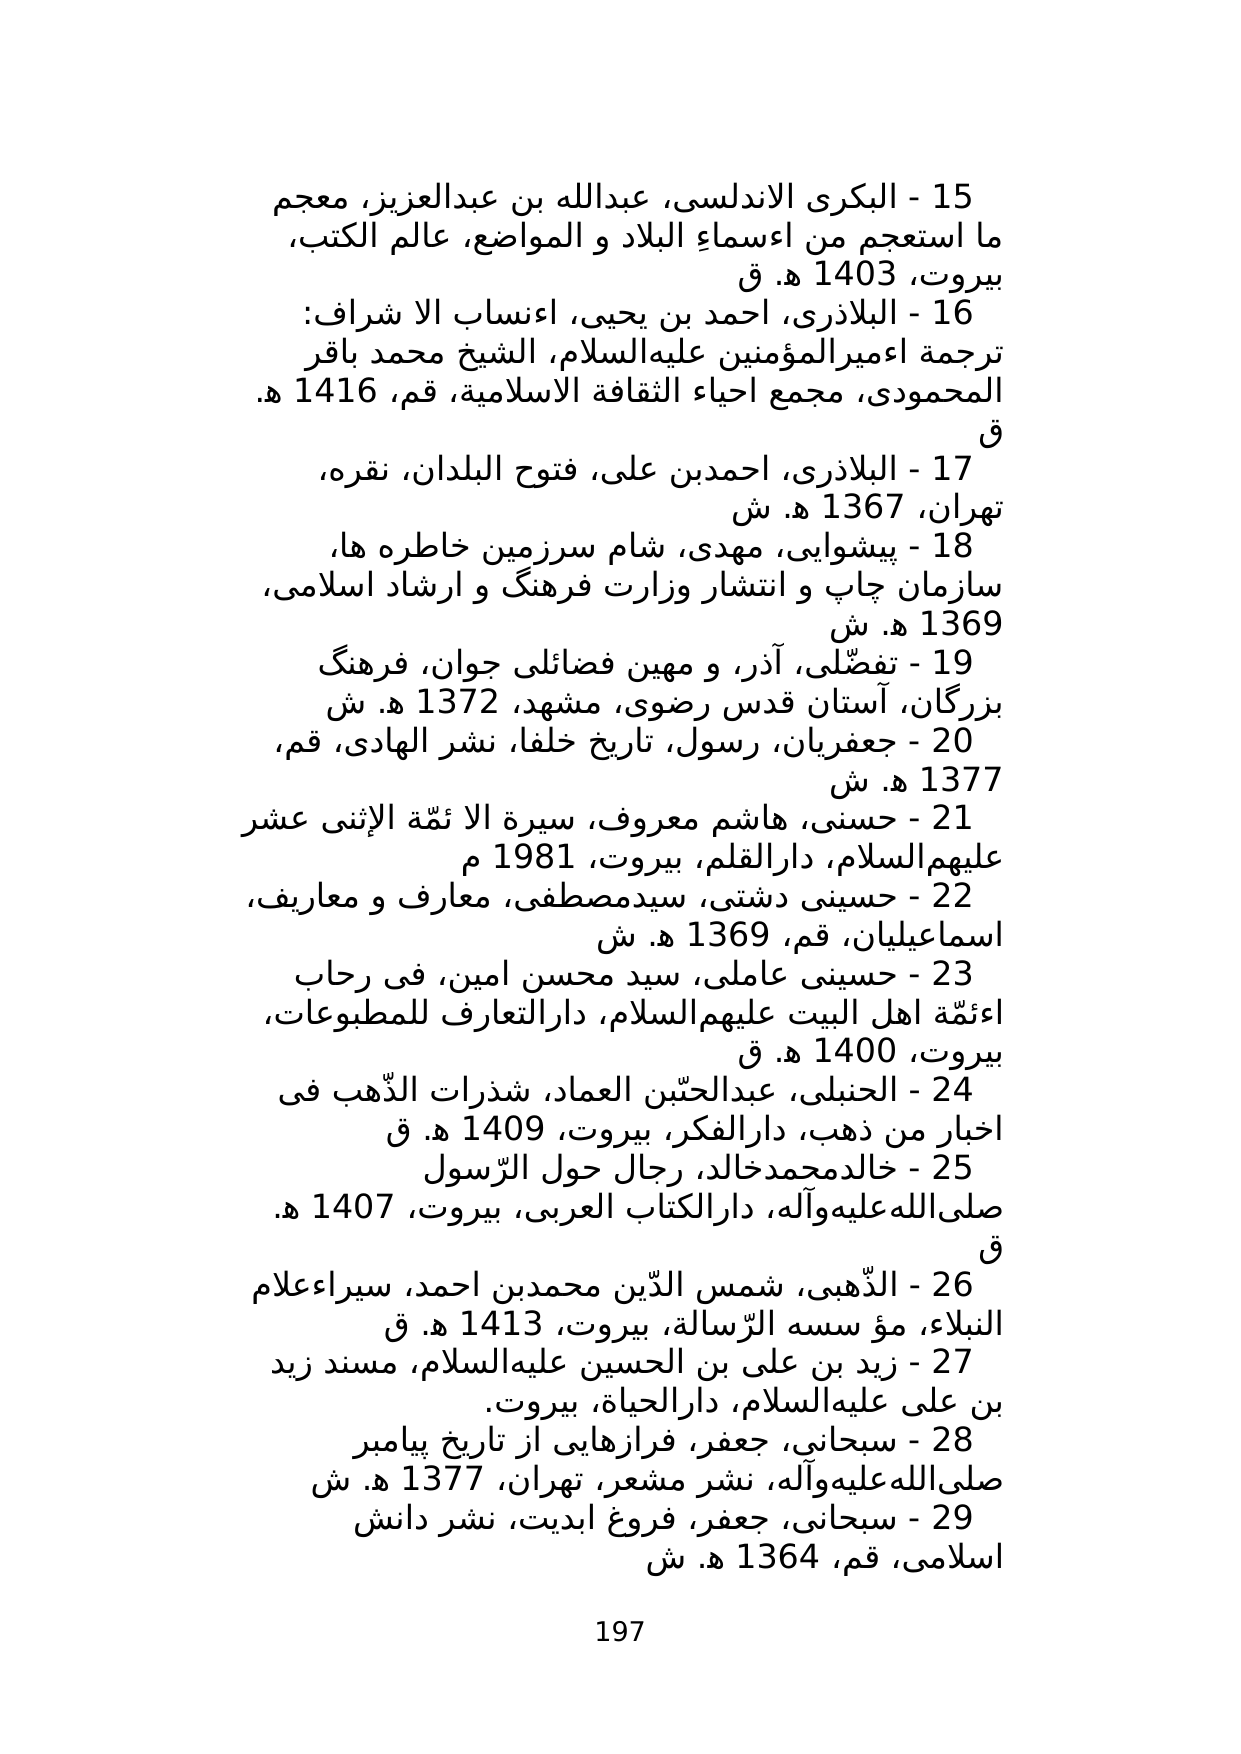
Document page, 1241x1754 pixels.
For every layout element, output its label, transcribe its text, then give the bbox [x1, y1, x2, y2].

text 15 - البكرى الاندلسى، عبدالله بن عبدالعزيز، معجم ما استعجم من اءسماءِ البلاد و المواضع، عالم الكتب، بيروت، 1403 ه‍. ق [236, 177, 1004, 294]
text 27 - زيد بن على بن الحسين عليه‌السلام، مسند زيد بن على عليه‌السلام، دارالحياة، بيروت. [236, 1343, 1004, 1421]
text 22 - حسينى دشتى، سيدمصطفى، معارف و معاريف، اسماعيليان، قم، 1369 ه‍. ش [236, 877, 1004, 954]
text 24 - الحنبلى، عبدالحىّبن العماد، شذرات الذّهب فى اخبار من ذهب، دارالفكر، بيروت، 1409 ه‍. ق [236, 1071, 1004, 1148]
text 21 - حسنى، هاشم معروف، سيرة الا ئمّة الإثنى عشر عليهم‌السلام، دارالقلم، بيروت، 1981 م [236, 799, 1004, 877]
text 25 - خالدمحمدخالد، رجال حول الرّسول صلى‌الله‌عليه‌وآله، دارالكتاب العربى، بيروت، 1407 ه‍. ق [236, 1148, 1004, 1265]
text 18 - پيشوايى، مهدى، شام سرزمين خاطره ها، سازمان چاپ و انتشار وزارت فرهنگ و ارشاد اسلامى، 1369 ه‍. ش [236, 527, 1004, 643]
text 29 - سبحانى، جعفر، فروغ ابديت، نشر دانش اسلامى، قم، 1364 ه‍. ش [236, 1498, 1004, 1576]
text 20 - جعفريان، رسول، تاريخ خلفا، نشر الهادى، قم، 1377 ه‍. ش [236, 721, 1004, 799]
text 26 - الذّهبى، شمس الدّين محمدبن احمد، سيراءعلام النبلاء، مؤ سسه الرّسالة، بيروت، 1413 ه‍. ق [236, 1265, 1004, 1343]
text 16 - البلاذرى، احمد بن يحيى، اءنساب الا شراف: ترجمة اءميرالمؤمنين عليه‌السلام، الشيخ محمد باقر المحمودى، مجمع احياء الثقافة الاسلامية، قم، 1416 ه‍. ق [236, 294, 1004, 449]
text 17 - البلاذرى، احمدبن على، فتوح البلدان، نقره، تهران، 1367 ه‍. ش [236, 449, 1004, 527]
text 28 - سبحانى، جعفر، فرازهايى از تاريخ پيامبر صلى‌الله‌عليه‌وآله، نشر مشعر، تهران، 1377 ه‍. ش [236, 1421, 1004, 1498]
text 23 - حسينى عاملى، سيد محسن امين، فى رحاب اءئمّة اهل البيت عليهم‌السلام، دارالتعارف للمطبوعات، بيروت، 1400 ه‍. ق [236, 954, 1004, 1071]
text 19 - تفضّلى، آذر، و مهين فضائلى جوان، فرهنگ بزرگان، آستان قدس رضوى، مشهد، 1372 ه‍. ش [236, 643, 1004, 721]
